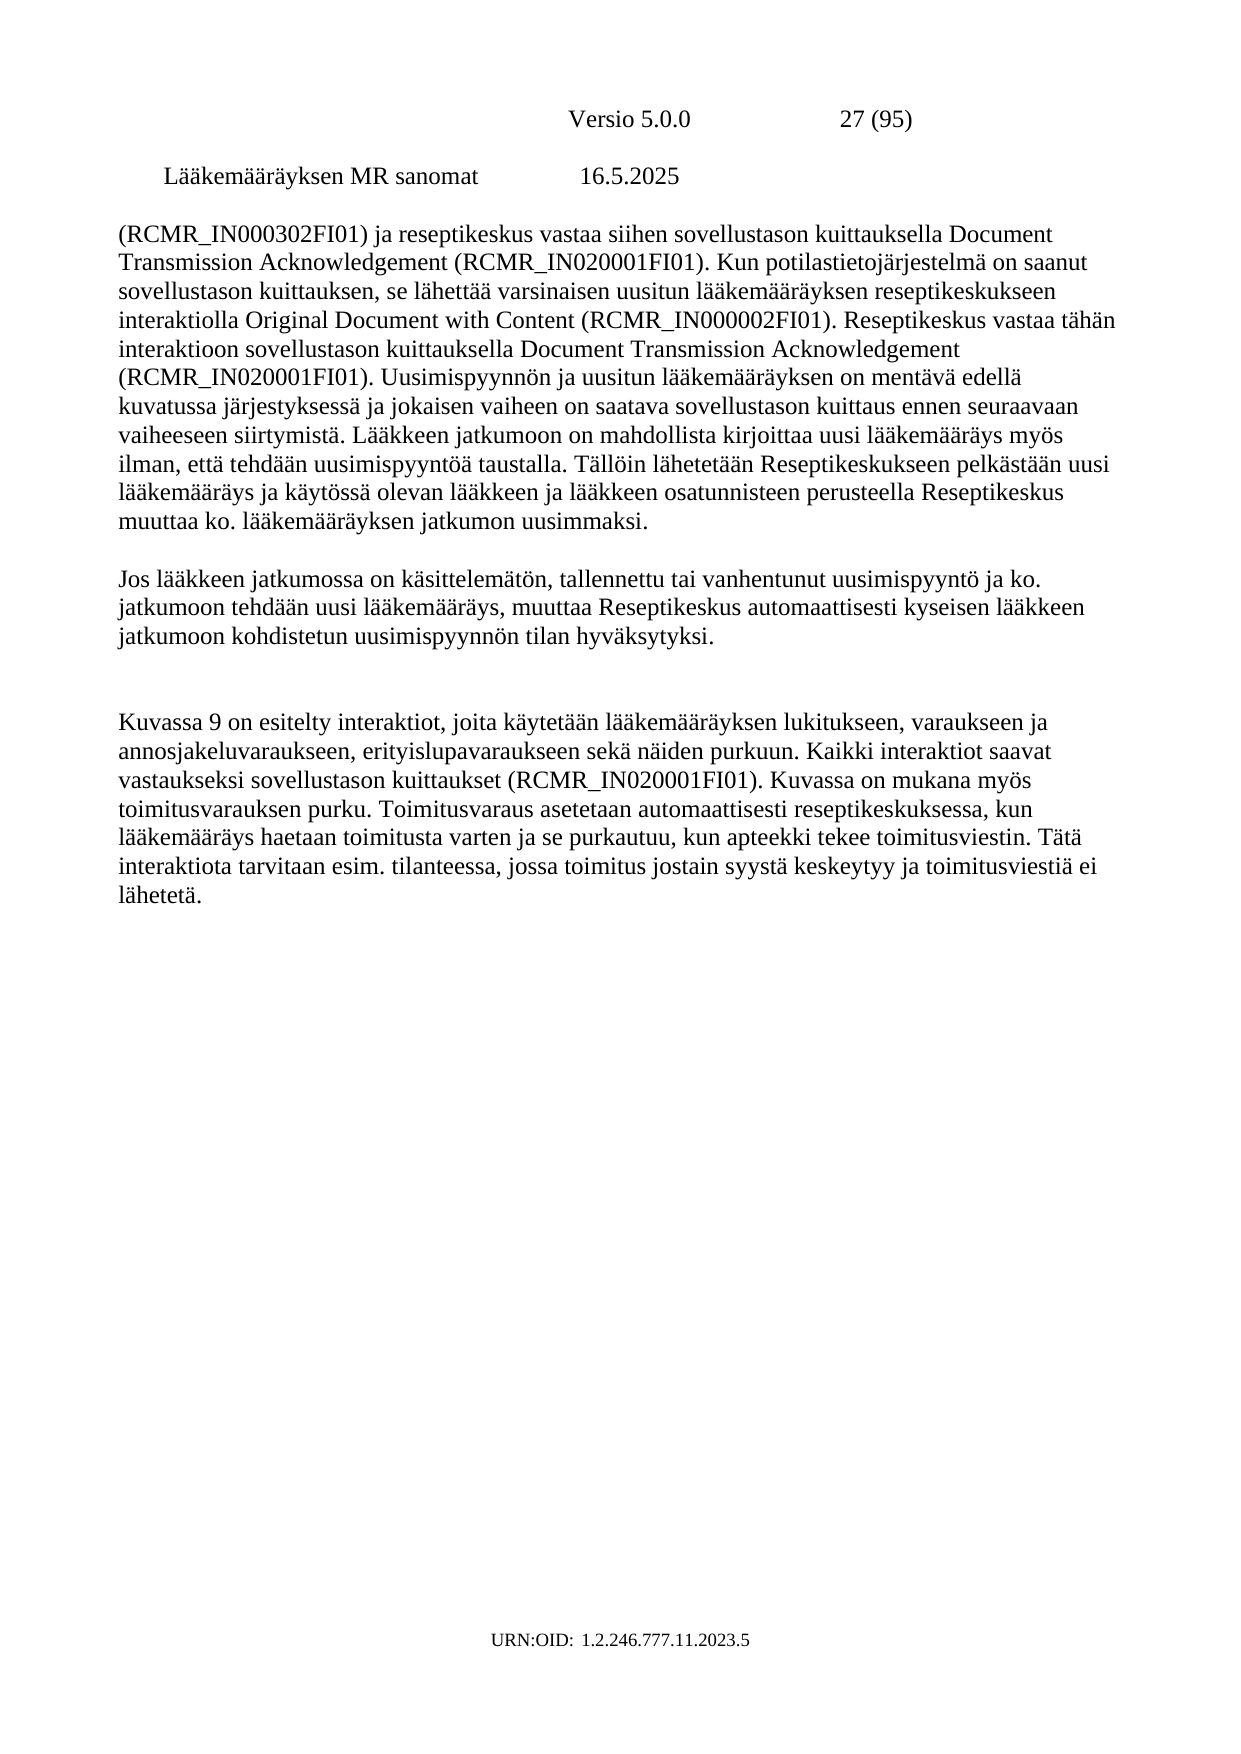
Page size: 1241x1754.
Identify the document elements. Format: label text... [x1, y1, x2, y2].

text Jos lääkkeen jatkumossa on käsittelemätön, tallennettu tai vanhentunut uusimispyyntö ja ko. jatkumoon tehdään uusi lääkemääräys, muuttaa Reseptikeskus automaattisesti kyseisen lääkkeen jatkumoon kohdistetun uusimispyynnön tilan hyväksytyksi. [118, 564, 1122, 650]
text Kuvassa 9 on esitelty interaktiot, joita käytetään lääkemääräyksen lukitukseen, varaukseen ja annosjakeluvaraukseen, erityislupavaraukseen sekä näiden purkuun. Kaikki interaktiot saavat vastaukseksi sovellustason kuittaukset (RCMR_IN020001FI01). Kuvassa on mukana myös toimitusvarauksen purku. Toimitusvaraus asetetaan automaattisesti reseptikeskuksessa, kun lääkemääräys haetaan toimitusta varten ja se purkautuu, kun apteekki tekee toimitusviestin. Tätä interaktiota tarvitaan esim. tilanteessa, jossa toimitus jostain syystä keskeytyy ja toimitusviestiä ei lähetetä. [118, 707, 1122, 909]
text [118, 219, 1122, 535]
